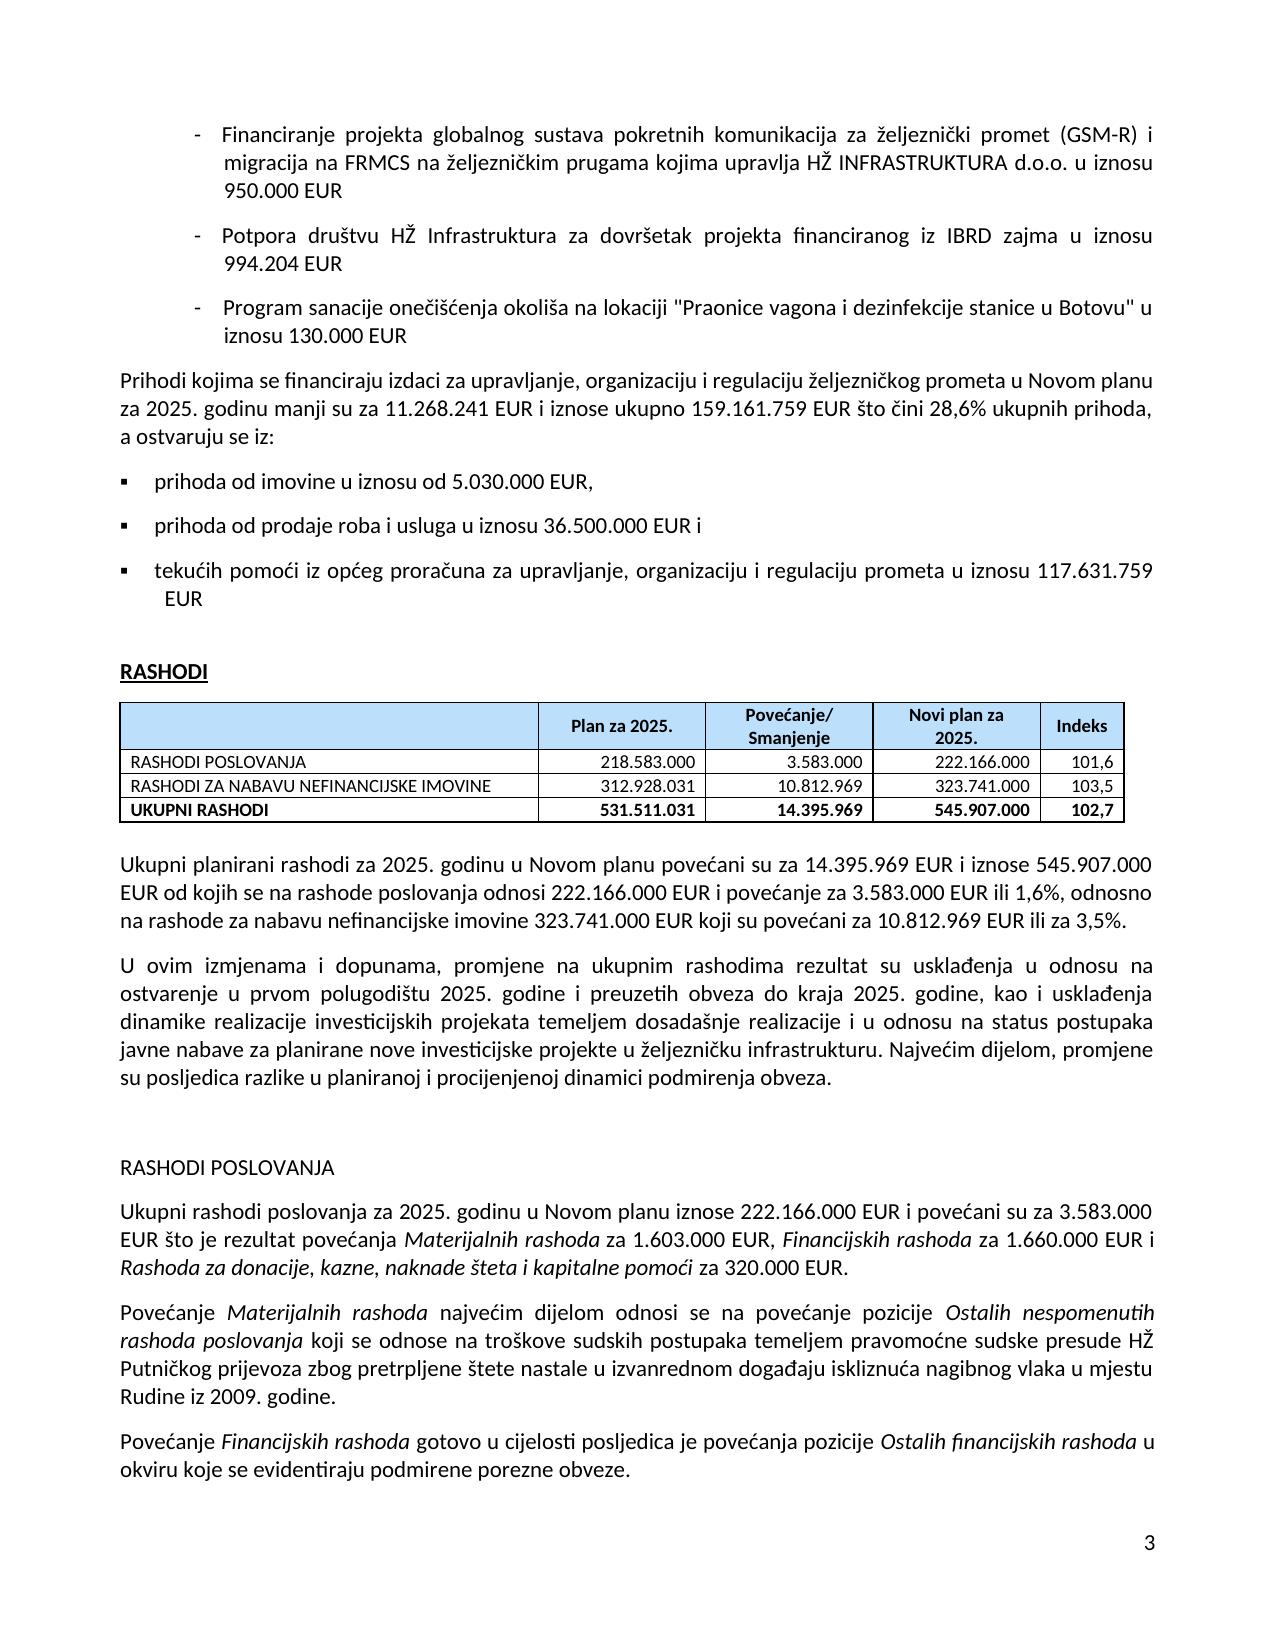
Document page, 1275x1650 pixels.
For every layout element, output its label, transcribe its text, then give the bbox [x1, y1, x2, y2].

table_header Novi plan za 2025. [874, 703, 1040, 749]
table_cell 545.907.000 [874, 798, 1040, 821]
text ▪ prihoda od imovine u iznosu od 5.030.000 EUR, [120, 467, 1155, 495]
table_cell 3.583.000 [706, 750, 872, 773]
table_header Indeks [1041, 703, 1123, 749]
table_cell 101,6 [1041, 750, 1123, 773]
table_cell 103,5 [1041, 774, 1123, 797]
table_cell 102,7 [1041, 798, 1123, 821]
table_header [121, 703, 538, 749]
text ▪ tekućih pomoći iz općeg proračuna za upravljanje, organizaciju i regulaciju prometa u iznosu 117.631.759 EUR [120, 556, 1155, 612]
text RASHODI POSLOVANJA [120, 1153, 1155, 1181]
text Ukupni planirani rashodi za 2025. godinu u Novom planu povećani su za 14.395.969 EUR i iznose 545.907.000 EUR od kojih se na rashode poslovanja odnosi 222.166.000 EUR i povećanje za 3.583.000 EUR ili 1,6%, odnosno na rashode za nabavu nefinancijske imovine 323.741.000 EUR koji su povećani za 10.812.969 EUR ili za 3,5%. [120, 851, 1155, 934]
table_cell 312.928.031 [539, 774, 705, 797]
text U ovim izmjenama i dopunama, promjene na ukupnim rashodima rezultat su usklađenja u odnosu na ostvarenje u prvom polugodištu 2025. godine i preuzetih obveza do kraja 2025. godine, kao i usklađenja dinamike realizacije investicijskih projekata temeljem dosadašnje realizacije i u odnosu na status postupaka javne nabave za planirane nove investicijske projekte u željezničku infrastrukturu. Najvećim dijelom, promjene su posljedica razlike u planiranoj i procijenjenoj dinamici podmirenja obveza. [120, 951, 1155, 1091]
table_cell UKUPNI RASHODI [121, 798, 538, 821]
text Prihodi kojima se financiraju izdaci za upravljanje, organizaciju i regulaciju željezničkog prometa u Novom planu za 2025. godinu manji su za 11.268.241 EUR i iznose ukupno 159.161.759 EUR što čini 28,6% ukupnih prihoda, a ostvaruju se iz: [120, 366, 1155, 450]
text - Program sanacije onečišćenja okoliša na lokaciji "Praonice vagona i dezinfekcije stanice u Botovu" u iznosu 130.000 EUR [194, 293, 1155, 349]
table_cell 323.741.000 [874, 774, 1040, 797]
table_cell 10.812.969 [706, 774, 872, 797]
text RASHODI [120, 629, 1155, 685]
table_cell RASHODI ZA NABAVU NEFINANCIJSKE IMOVINE [121, 774, 538, 797]
text Povećanje Financijskih rashoda gotovo u cijelosti posljedica je povećanja pozicije Ostalih financijskih rashoda u okviru koje se evidentiraju podmirene porezne obveze. [120, 1427, 1155, 1483]
text Povećanje Materijalnih rashoda najvećim dijelom odnosi se na povećanje pozicije Ostalih nespomenutih rashoda poslovanja koji se odnose na troškove sudskih postupaka temeljem pravomoćne sudske presude HŽ Putničkog prijevoza zbog pretrpljene štete nastale u izvanrednom događaju iskliznuća nagibnog vlaka u mjestu Rudine iz 2009. godine. [120, 1298, 1155, 1410]
table_cell 218.583.000 [539, 750, 705, 773]
text - Potpora društvu HŽ Infrastruktura za dovršetak projekta financiranog iz IBRD zajma u iznosu 994.204 EUR [194, 221, 1155, 277]
text - Financiranje projekta globalnog sustava pokretnih komunikacija za željeznički promet (GSM-R) i migracija na FRMCS na željezničkim prugama kojima upravlja HŽ INFRASTRUKTURA d.o.o. u iznosu 950.000 EUR [194, 120, 1155, 204]
table_header Povećanje/ Smanjenje [706, 703, 872, 749]
table_cell 14.395.969 [706, 798, 872, 821]
text Ukupni rashodi poslovanja za 2025. godinu u Novom planu iznose 222.166.000 EUR i povećani su za 3.583.000 EUR što je rezultat povećanja Materijalnih rashoda za 1.603.000 EUR, Financijskih rashoda za 1.660.000 EUR i Rashoda za donacije, kazne, naknade šteta i kapitalne pomoći za 320.000 EUR. [120, 1197, 1155, 1281]
table_cell RASHODI POSLOVANJA [121, 750, 538, 773]
table_cell 531.511.031 [539, 798, 705, 821]
table_cell 222.166.000 [874, 750, 1040, 773]
text ▪ prihoda od prodaje roba i usluga u iznosu 36.500.000 EUR i [120, 512, 1155, 539]
table_header Plan za 2025. [539, 703, 705, 749]
